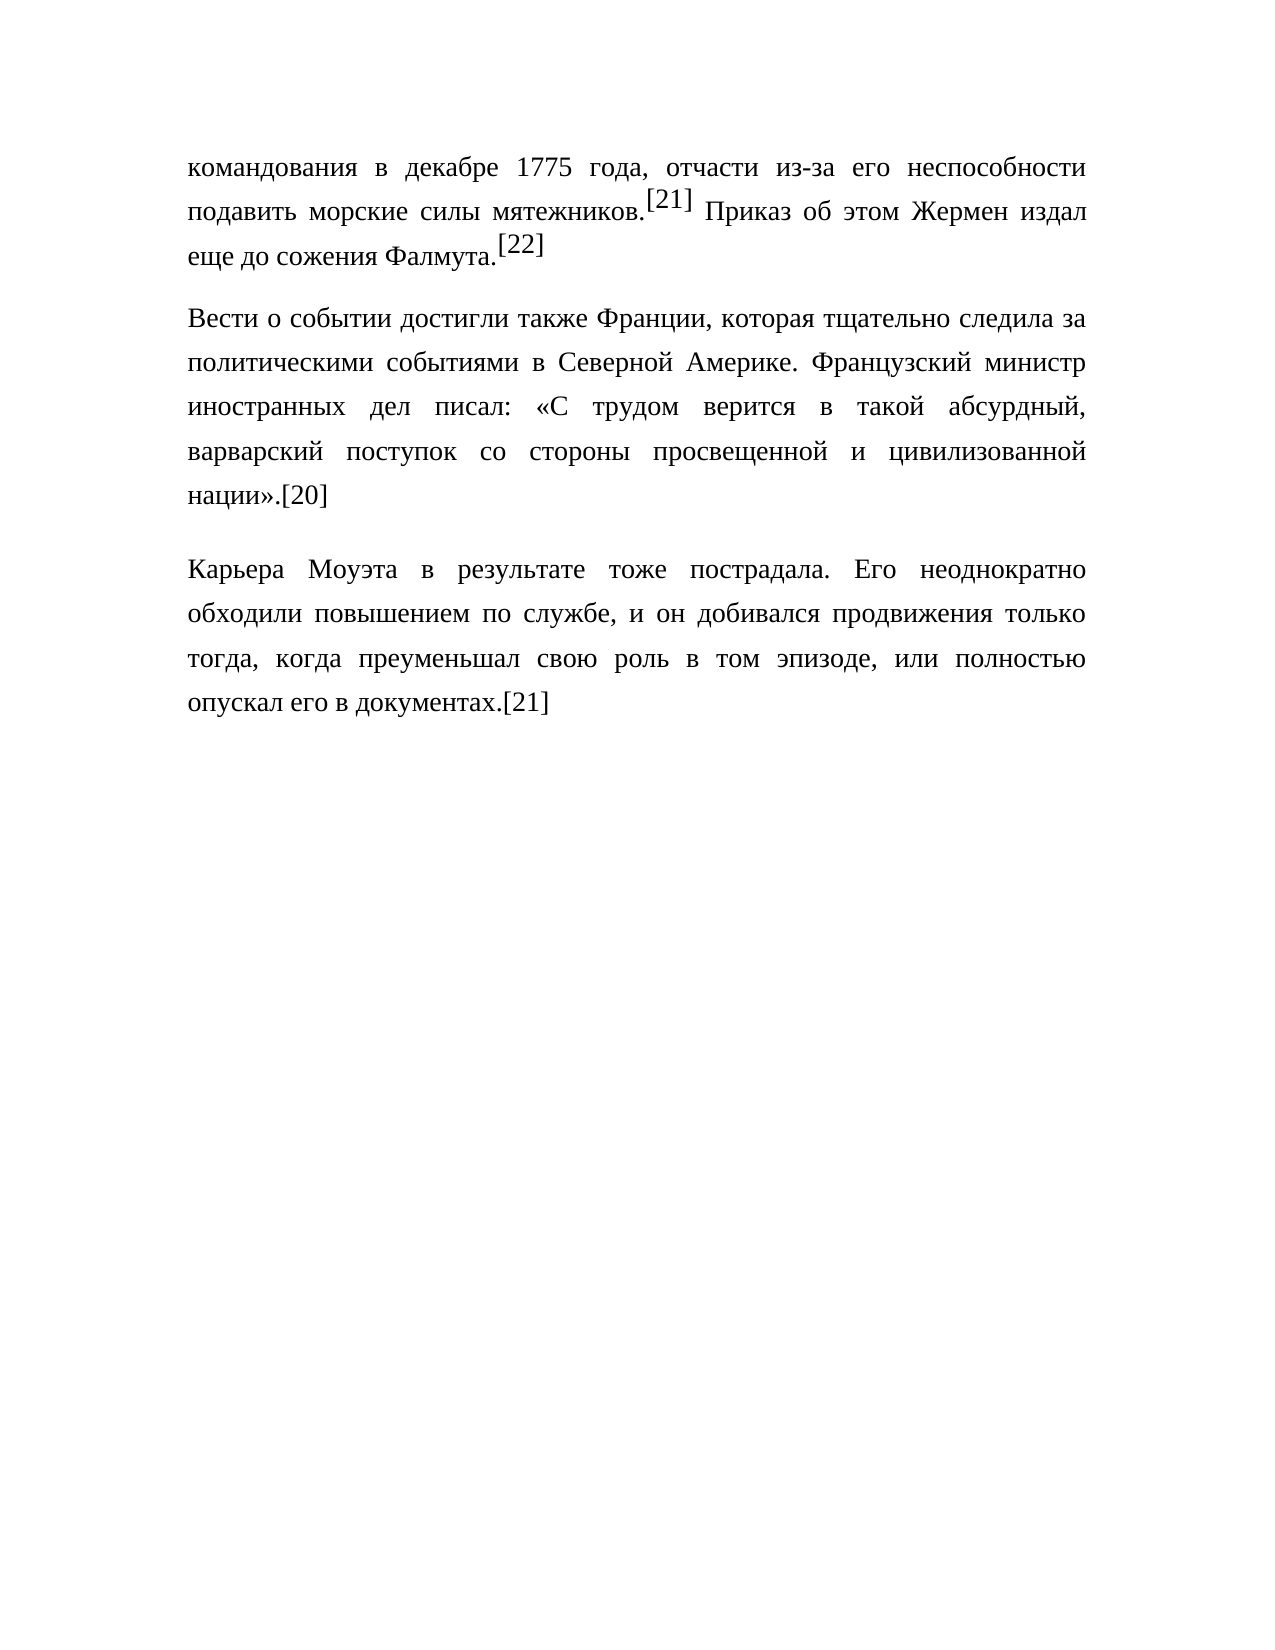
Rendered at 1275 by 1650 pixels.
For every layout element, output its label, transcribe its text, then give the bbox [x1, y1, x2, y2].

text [187, 150, 1087, 271]
text Карьера Моуэта в результате тоже пострадала. Его неоднократно обходили повышением по службе, и он добивался продвижения только тогда, когда преуменьшал свою роль в том эпизоде, или полностью опускал его в документах.[21] [187, 552, 1087, 729]
text Вести о событии достигли также Франции, которая тщательно следила за политическими событиями в Северной Америке. Французский министр иностранных дел писал: «С трудом верится в такой абсурдный, варварский поступок со стороны просвещенной и цивилизованной нации».[20] [187, 301, 1087, 522]
